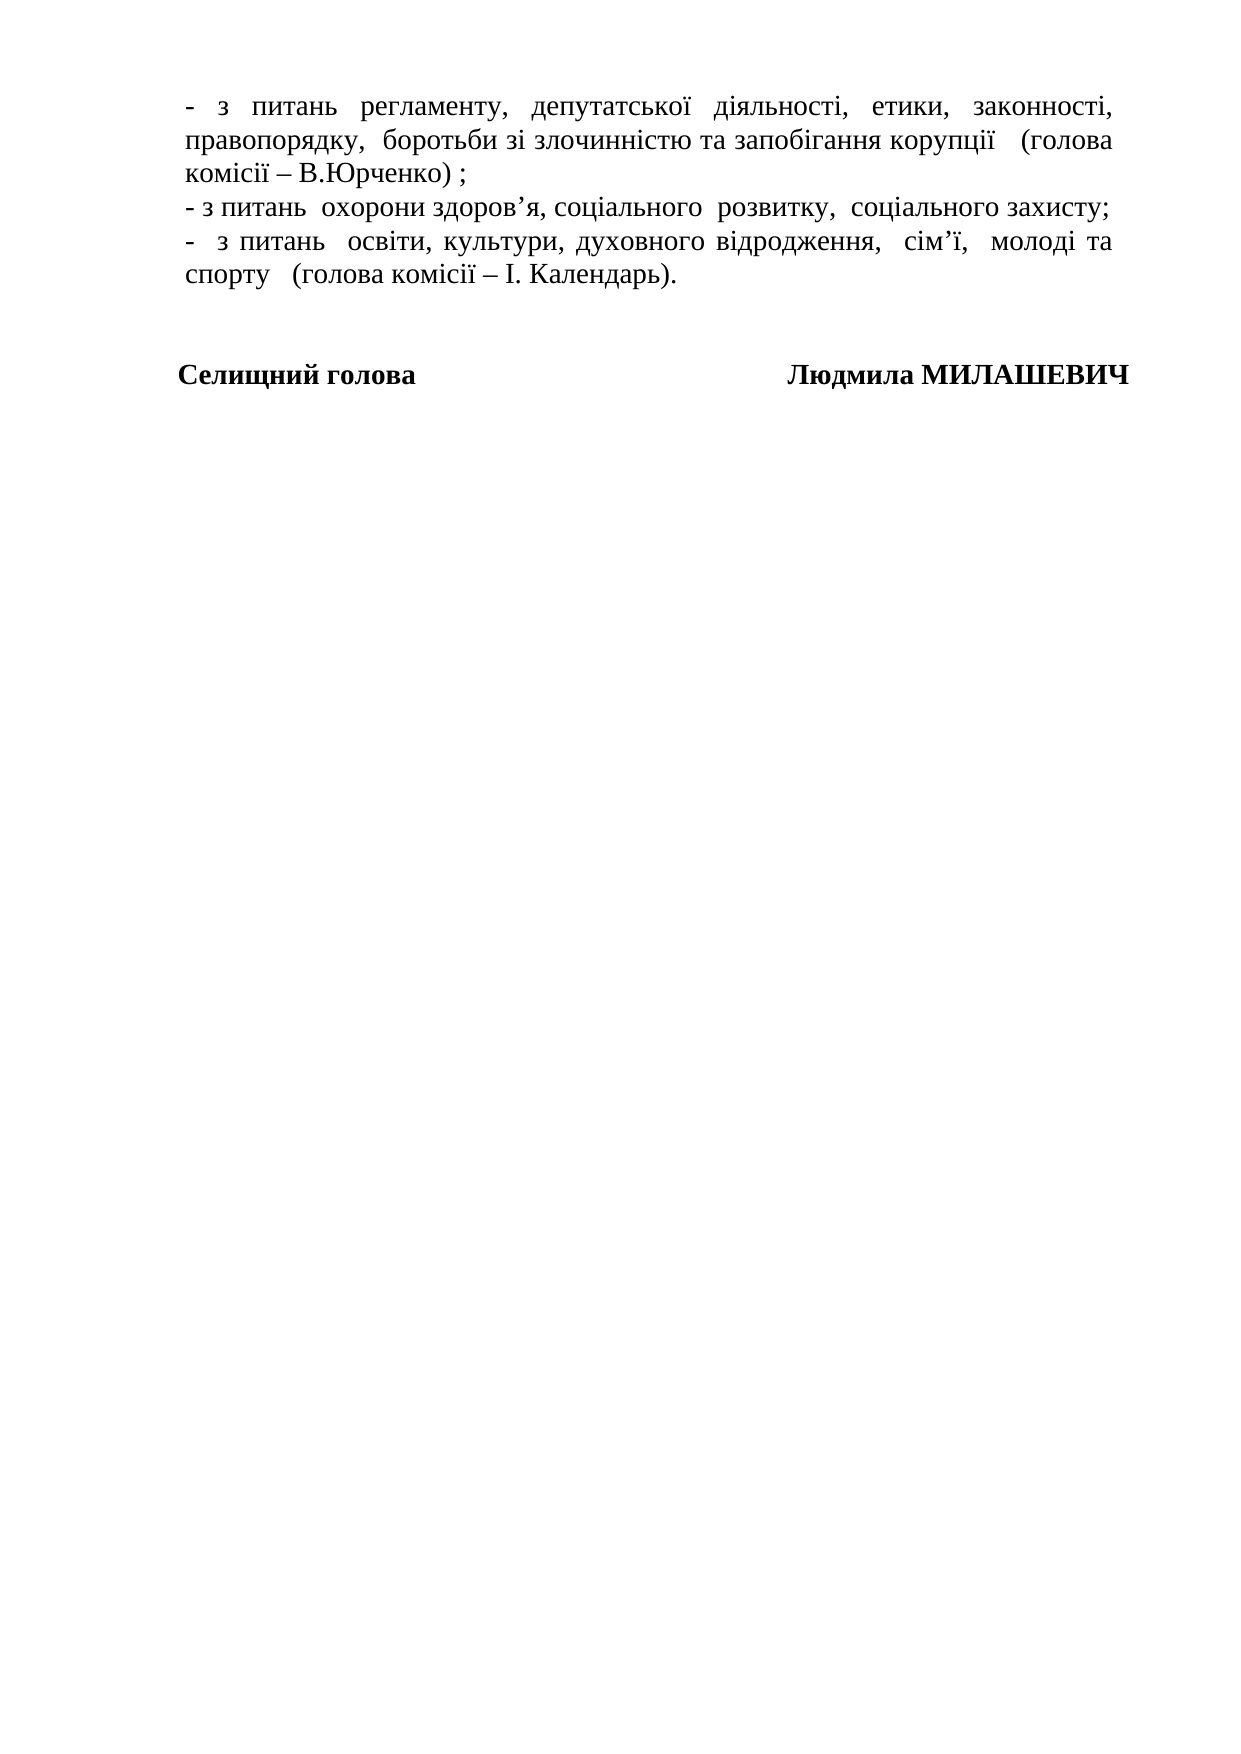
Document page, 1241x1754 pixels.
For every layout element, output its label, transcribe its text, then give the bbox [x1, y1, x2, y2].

text - з питань регламенту, депутатської діяльності, етики, законності, правопорядку, боротьби зі злочинністю та запобігання корупції (голова комісії – В.Юрченко) ; [185, 88, 1114, 189]
text Селищний голова Людмила МИЛАШЕВИЧ [177, 357, 1152, 390]
text - з питань освіти, культури, духовного відродження, сім’ї, молоді та спорту (голова комісії – І. Календарь). [185, 223, 1114, 290]
text - з питань охорони здоров’я, соціального розвитку, соціального захисту; [185, 189, 1114, 223]
